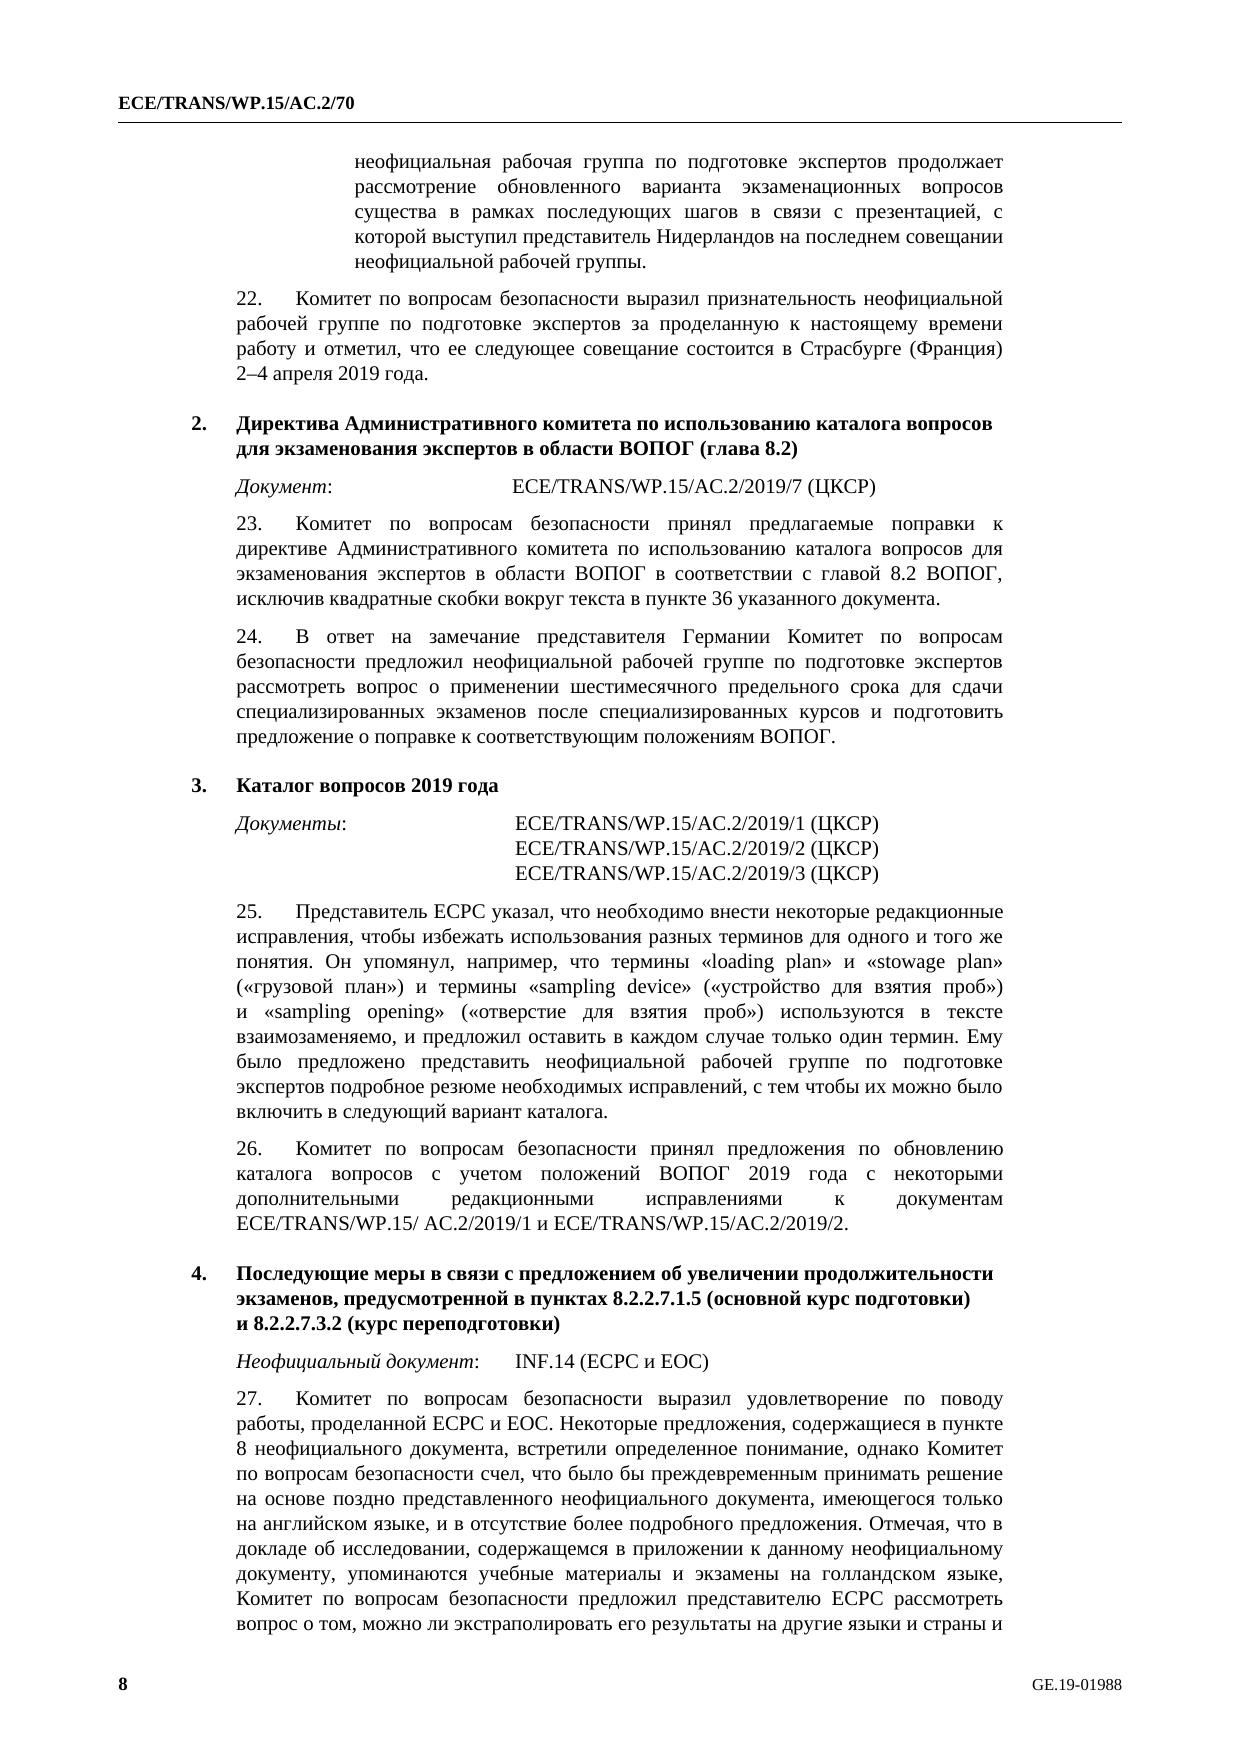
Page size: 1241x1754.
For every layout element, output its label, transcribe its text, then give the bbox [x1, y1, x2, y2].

text Документ: ECE/TRANS/WP.15/AC.2/2019/7 (ЦКСР) [236, 473, 1004, 498]
text 2. Директива Административного комитета по использованию каталога вопросов для экзаменования экспертов в области ВОПОГ (глава 8.2) [118, 410, 1004, 460]
text 26. Комитет по вопросам безопасности принял предложения по обновлению каталога вопросов с учетом положений ВОПОГ 2019 года с некоторыми дополнительными редакционными исправлениями к документам ECE/TRANS/WP.15/ AC.2/2019/1 и ECE/TRANS/WP.15/AC.2/2019/2. [236, 1135, 1004, 1235]
text 24. В ответ на замечание представителя Германии Комитет по вопросам безопасности предложил неофициальной рабочей группе по подготовке экспертов рассмотреть вопрос о применении шестимесячного предельного срока для сдачи специализированных экзаменов после специализированных курсов и подготовить предложение о поправке к соответствующим положениям ВОПОГ. [236, 623, 1004, 748]
text 4. Последующие меры в связи с предложением об увеличении продолжительности экзаменов, предусмотренной в пунктах 8.2.2.7.1.5 (основной курс подготовки) и 8.2.2.7.3.2 (курс переподготовки) [118, 1260, 1004, 1335]
text Неофициальный документ: INF.14 (ЕСРС и ЕОС) [236, 1348, 1004, 1373]
text 23. Комитет по вопросам безопасности принял предлагаемые поправки к директиве Административного комитета по использованию каталога вопросов для экзаменования экспертов в области ВОПОГ в соответствии с главой 8.2 ВОПОГ, исключив квадратные скобки вокруг текста в пункте 36 указанного документа. [236, 510, 1004, 610]
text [236, 1385, 1004, 1635]
text 3. Каталог вопросов 2019 года [118, 773, 1004, 798]
text 25. Представитель ЕСРС указал, что необходимо внести некоторые редакционные исправления, чтобы избежать использования разных терминов для одного и того же понятия. Он упомянул, например, что термины «loading plan» и «stowage plan» («грузовой план») и термины «sampling device» («устройство для взятия проб») и «sampling opening» («отверстие для взятия проб») используются в тексте взаимозаменяемо, и предложил оставить в каждом случае только один термин. Ему было предложено представить неофициальной рабочей группе по подготовке экспертов подробное резюме необходимых исправлений, с тем чтобы их можно было включить в следующий вариант каталога. [236, 898, 1004, 1123]
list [295, 148, 1004, 273]
text 22. Комитет по вопросам безопасности выразил признательность неофициальной рабочей группе по подготовке экспертов за проделанную к настоящему времени работу и отметил, что ее следующее совещание состоится в Страсбурге (Франция) 2–4 апреля 2019 года. [236, 285, 1004, 385]
text Документы: ECE/TRANS/WP.15/AC.2/2019/1 (ЦКСР) ECE/TRANS/WP.15/AC.2/2019/2 (ЦКСР) ECE/TRANS/WP.15/AC.2/2019/3 (ЦКСР) [236, 810, 1004, 885]
